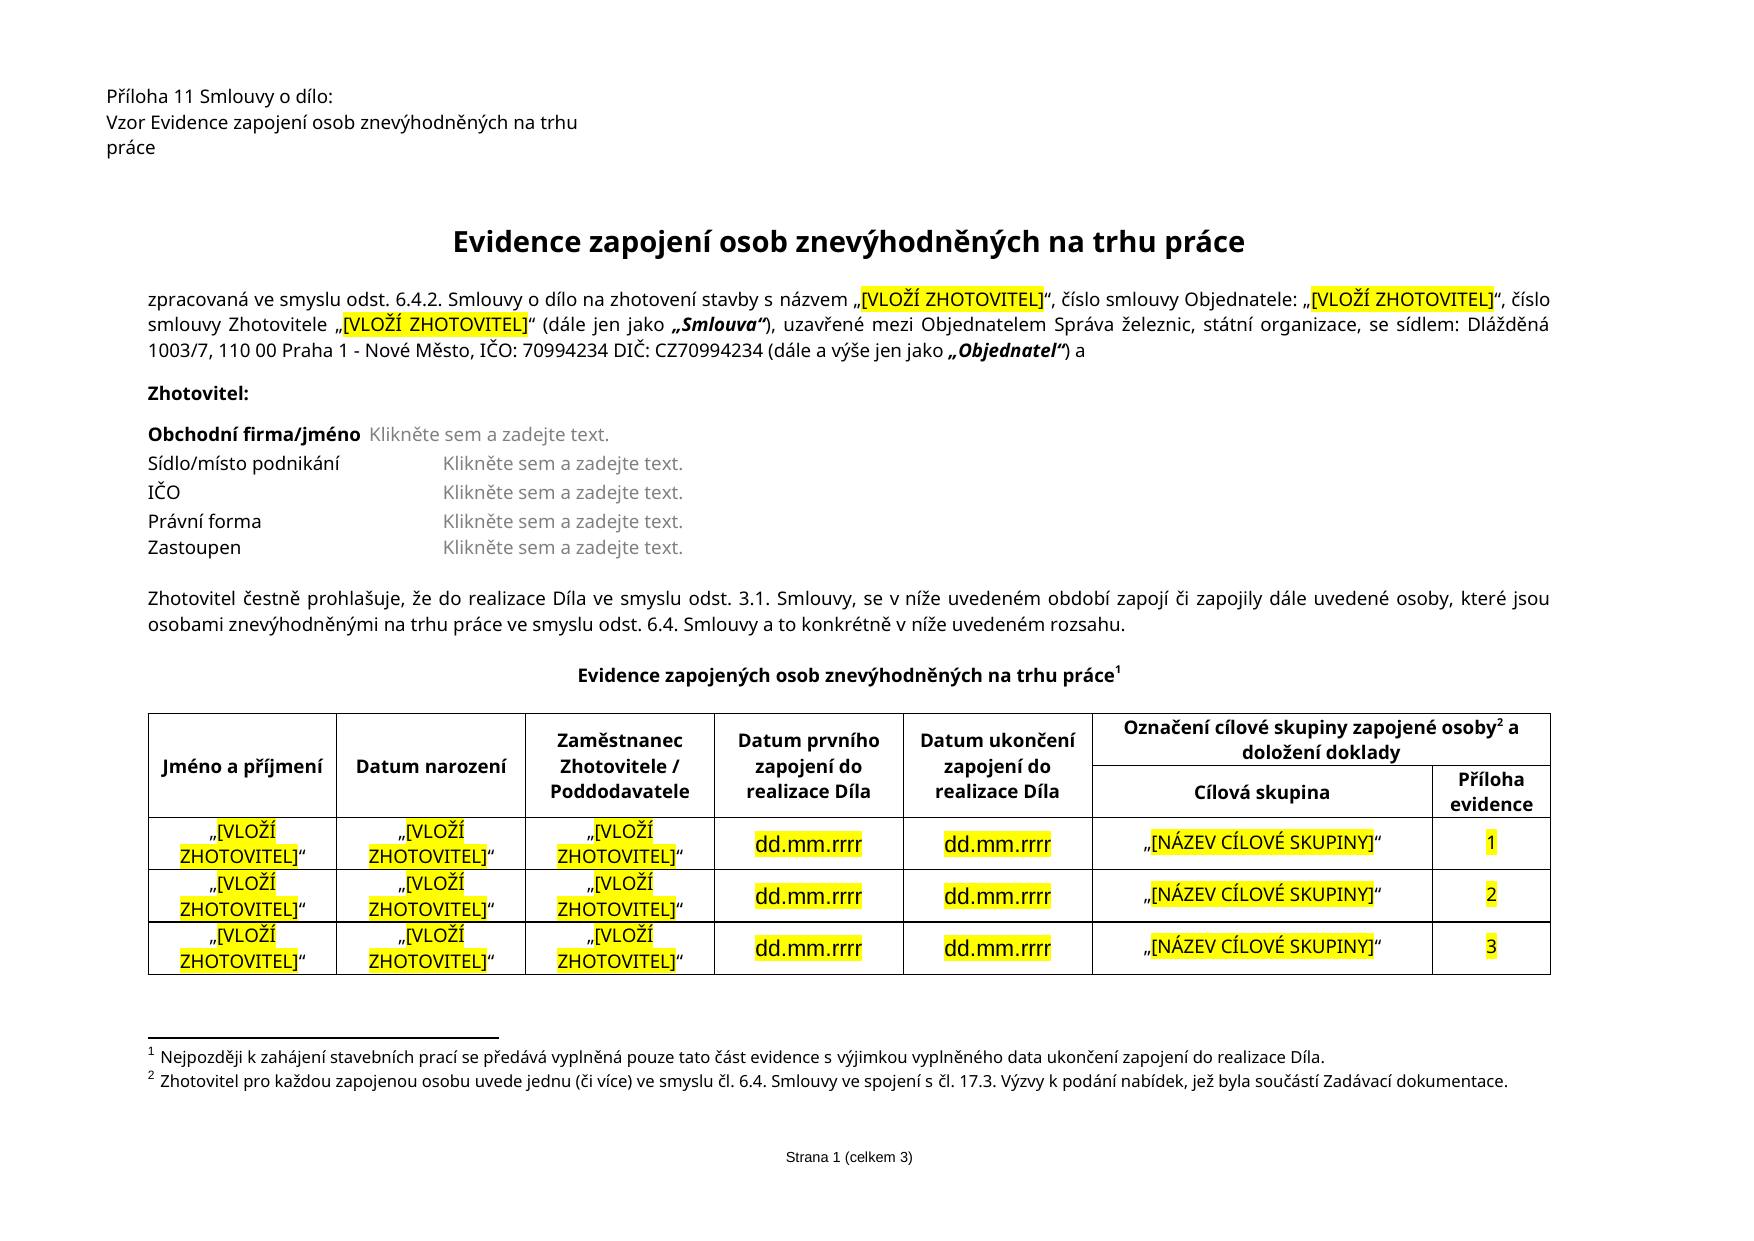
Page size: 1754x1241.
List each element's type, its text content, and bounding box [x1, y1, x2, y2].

table_cell dd.mm.rrrr [715, 870, 903, 921]
table_cell „[NÁZEV CÍLOVÉ SKUPINY]“ [1093, 818, 1432, 869]
table_cell „[VLOŽÍ ZHOTOVITEL]“ [337, 870, 406, 921]
table_cell dd.mm.rrrr [715, 923, 903, 973]
text Právní forma [148, 506, 1551, 534]
table_header Datum narození [337, 714, 525, 817]
text IČO [148, 477, 1551, 506]
table_header Zaměstnanec Zhotovitele / Poddodavatele [526, 714, 714, 817]
table_cell „[VLOŽÍ ZHOTOVITEL]“ [653, 818, 714, 869]
text Evidence zapojených osob znevýhodněných na trhu práce [148, 662, 1551, 688]
table_cell dd.mm.rrrr [904, 923, 1092, 973]
table_cell „[VLOŽÍ ZHOTOVITEL]“ [149, 818, 217, 869]
table_cell „[VLOŽÍ ZHOTOVITEL]“ [276, 923, 336, 973]
table_cell „[VLOŽÍ ZHOTOVITEL]“ [276, 818, 336, 869]
table_cell Příloha evidence [1433, 766, 1550, 817]
text zpracovaná ve smyslu odst. 6.4.2. Smlouvy o dílo na zhotovení stavby s názvem „[VLOŽÍ ZHOTOVITEL]“, číslo smlouvy Objednatele: „[VLOŽÍ ZHOTOVITEL]“, číslo smlouvy Zhotovitele „[VLOŽÍ ZHOTOVITEL]“ (dále jen jako „Smlouva“), uzavřené mezi Objednatelem Správa železnic, státní organizace, se sídlem: Dlážděná 1003/7, 110 00 Praha 1 - Nové Město, IČO: 70994234 DIČ: CZ70994234 (dále a výše jen jako „Objednatel“) a [148, 286, 1551, 363]
table_cell „[VLOŽÍ ZHOTOVITEL]“ [337, 923, 406, 973]
table_header Datum prvního zapojení do realizace Díla [715, 714, 903, 817]
text Obchodní firma/jméno [148, 419, 1551, 448]
table_cell 1 [1433, 818, 1550, 869]
table_cell „[VLOŽÍ ZHOTOVITEL]“ [337, 818, 406, 869]
table_cell „[VLOŽÍ ZHOTOVITEL]“ [149, 923, 217, 973]
table_cell „[NÁZEV CÍLOVÉ SKUPINY]“ [1093, 870, 1432, 921]
table_cell 2 [1433, 870, 1550, 921]
table_cell dd.mm.rrrr [715, 818, 903, 869]
text Zastoupen [148, 534, 1551, 560]
table_cell „[NÁZEV CÍLOVÉ SKUPINY]“ [1093, 923, 1432, 973]
table_header Jméno a příjmení [149, 714, 336, 817]
table_cell „[VLOŽÍ ZHOTOVITEL]“ [526, 818, 594, 869]
table_cell „[VLOŽÍ ZHOTOVITEL]“ [276, 870, 336, 921]
table_cell „[VLOŽÍ ZHOTOVITEL]“ [464, 818, 525, 869]
table_cell „[VLOŽÍ ZHOTOVITEL]“ [526, 870, 594, 921]
text Sídlo/místo podnikání [148, 448, 1551, 477]
table_cell dd.mm.rrrr [904, 818, 1092, 869]
text Zhotovitel čestně prohlašuje, že do realizace Díla ve smyslu odst. 3.1. Smlouvy, se v níže uvedeném období zapojí či zapojily dále uvedené osoby, které jsou osobami znevýhodněnými na trhu práce ve smyslu odst. 6.4. Smlouvy a to konkrétně v níže uvedeném rozsahu. [148, 586, 1551, 637]
table_cell dd.mm.rrrr [904, 870, 1092, 921]
table_cell „[VLOŽÍ ZHOTOVITEL]“ [526, 923, 594, 973]
table_header Datum ukončení zapojení do realizace Díla [904, 714, 1092, 817]
title Evidence zapojení osob znevýhodněných na trhu práce [148, 221, 1551, 261]
table_cell „[VLOŽÍ ZHOTOVITEL]“ [653, 923, 714, 973]
text Zhotovitel: [148, 375, 1551, 406]
table_cell „[VLOŽÍ ZHOTOVITEL]“ [149, 870, 217, 921]
table_cell „[VLOŽÍ ZHOTOVITEL]“ [464, 870, 525, 921]
table_cell „[VLOŽÍ ZHOTOVITEL]“ [653, 870, 714, 921]
table_cell Cílová skupina [1093, 766, 1432, 817]
table_cell „[VLOŽÍ ZHOTOVITEL]“ [464, 923, 525, 973]
table_cell 3 [1433, 923, 1550, 973]
table_header Označení cílové skupiny zapojené osoby a doložení doklady [1093, 714, 1550, 765]
